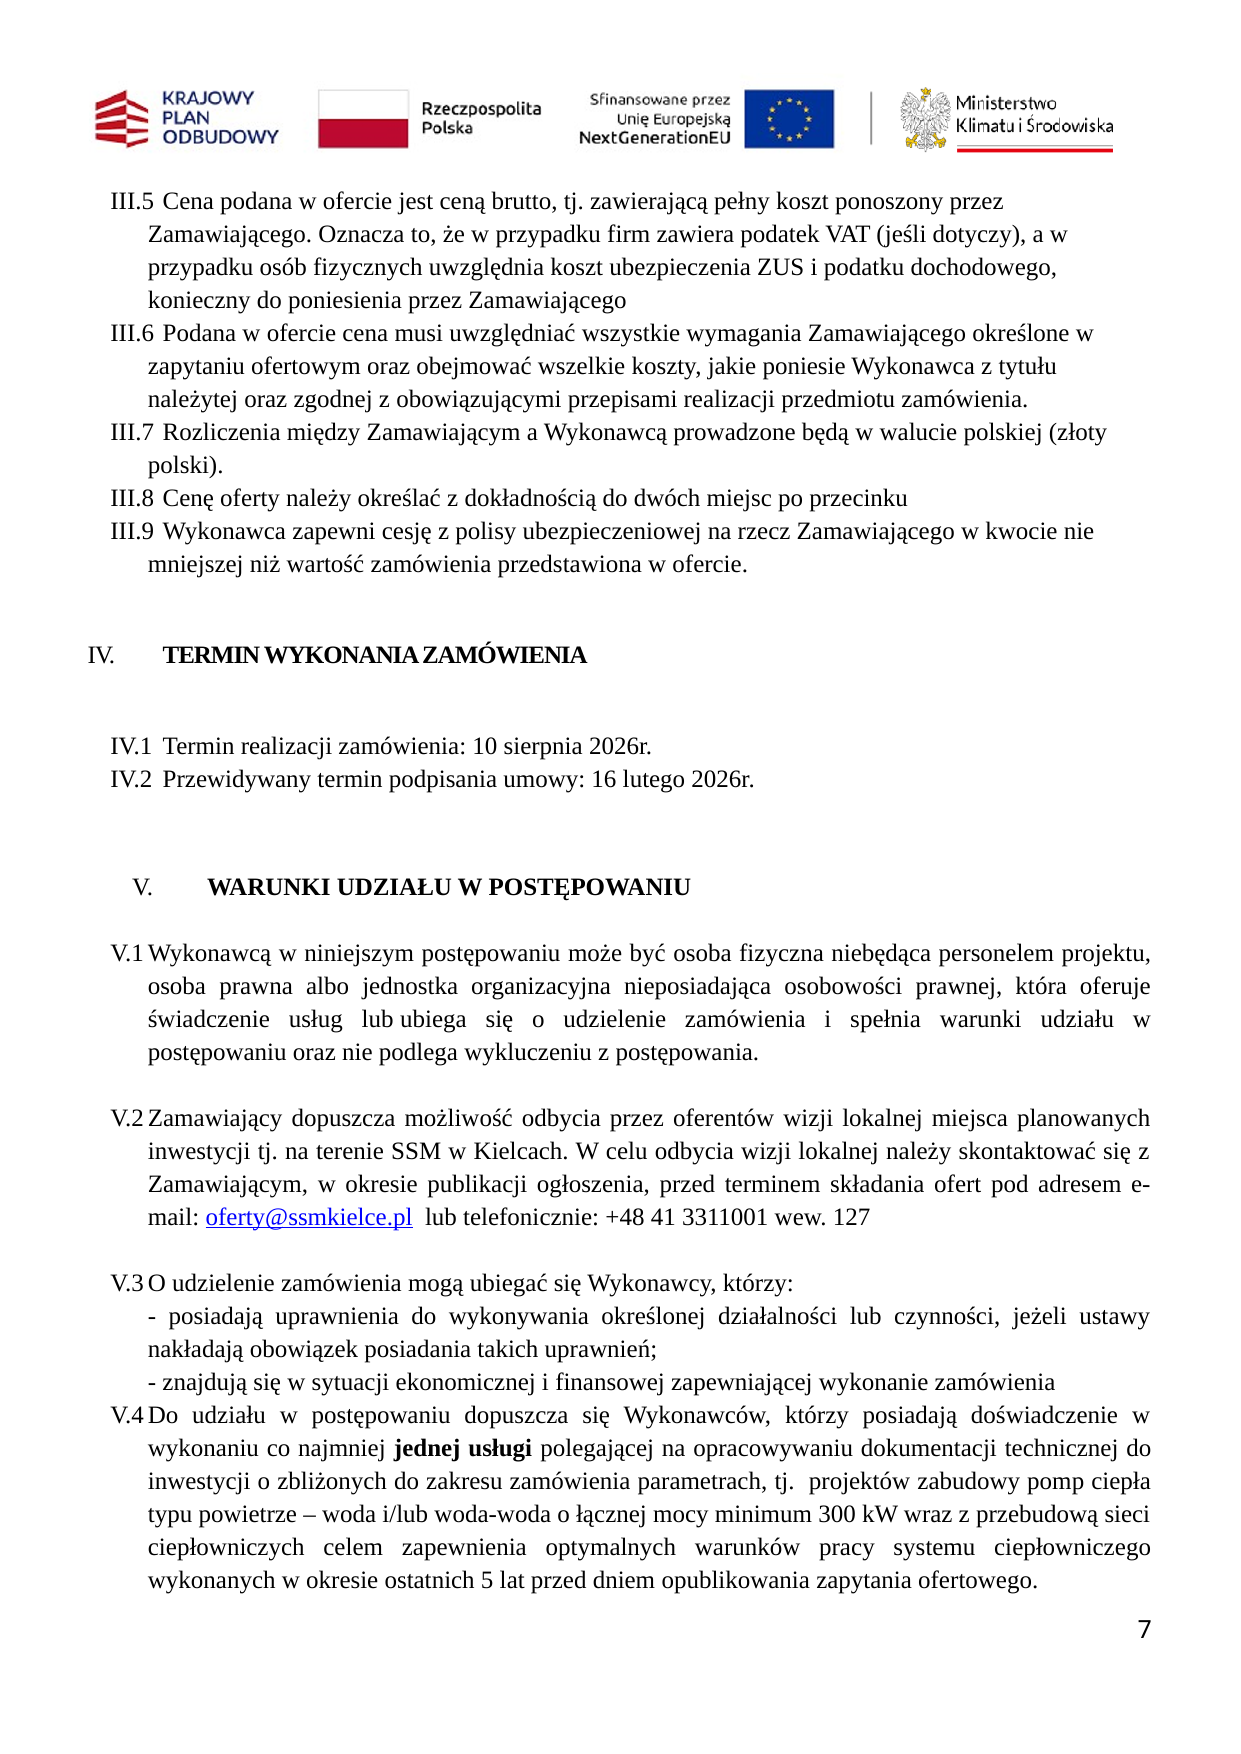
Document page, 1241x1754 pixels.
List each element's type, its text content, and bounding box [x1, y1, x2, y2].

list Podana w ofercie cena musi uwzględniać wszystkie wymagania Zamawiającego określone w zapytaniu ofertowym oraz obejmować wszelkie koszty, jakie poniesie Wykonawca z tytułu należytej oraz zgodnej z obowiązującymi przepisami realizacji przedmiotu zamówienia. [110, 318, 1152, 413]
list O udzielenie zamówienia mogą ubiegać się Wykonawcy, którzy: [110, 1268, 1152, 1297]
list Cena podana w ofercie jest ceną brutto, tj. zawierającą pełny koszt ponoszony przez Zamawiającego. Oznacza to, że w przypadku firm zawiera podatek VAT (jeśli dotyczy), a w przypadku osób fizycznych uwzględnia koszt ubezpieczenia ZUS i podatku dochodowego, konieczny do poniesienia przez Zamawiającego [110, 186, 1152, 313]
list Do udziału w postępowaniu dopuszcza się Wykonawców, którzy posiadają doświadczenie w wykonaniu co najmniej jednej usługi polegającej na opracowywaniu dokumentacji technicznej do inwestycji o zbliżonych do zakresu zamówienia parametrach, tj. projektów zabudowy pomp ciepła typu powietrze – woda i/lub woda-woda o łącznej mocy minimum 300 kW wraz z przebudową sieci ciepłowniczych celem zapewnienia optymalnych warunków pracy systemu ciepłowniczego wykonanych w okresie ostatnich 5 lat przed dniem opublikowania zapytania ofertowego. [110, 1400, 1152, 1594]
list - posiadają uprawnienia do wykonywania określonej działalności lub czynności, jeżeli ustawy nakładają obowiązek posiadania takich uprawnień; [148, 1301, 1152, 1363]
list Rozliczenia między Zamawiającym a Wykonawcą prowadzone będą w walucie polskiej (złoty polski). [110, 417, 1152, 479]
list Wykonawca zapewni cesję z polisy ubezpieczeniowej na rzecz Zamawiającego w kwocie nie mniejszej niż wartość zamówienia przedstawiona w ofercie. [110, 516, 1152, 578]
list Przewidywany termin podpisania umowy: 16 lutego 2026r. [110, 764, 1152, 793]
list WARUNKI UDZIAŁU W POSTĘPOWANIU [132, 872, 1152, 901]
list Zamawiający dopuszcza możliwość odbycia przez oferentów wizji lokalnej miejsca planowanych inwestycji tj. na terenie SSM w Kielcach. W celu odbycia wizji lokalnej należy skontaktować się z Zamawiającym, w okresie publikacji ogłoszenia, przed terminem składania ofert pod adresem e-mail: oferty@ssmkielce.pl lub telefonicznie: +48 41 3311001 wew. 127 [110, 1103, 1152, 1231]
list - znajdują się w sytuacji ekonomicznej i finansowej zapewniającej wykonanie zamówienia [148, 1367, 1152, 1396]
title TERMIN WYKONANIA ZAMÓWIENIA [87, 640, 1152, 669]
picture [88, 73, 1151, 186]
list Cenę oferty należy określać z dokładnością do dwóch miejsc po przecinku [110, 483, 1152, 512]
list Wykonawcą w niniejszym postępowaniu może być osoba fizyczna niebędąca personelem projektu, osoba prawna albo jednostka organizacyjna nieposiadająca osobowości prawnej, która oferuje świadczenie usług lub ubiega się o udzielenie zamówienia i spełnia warunki udziału w postępowaniu oraz nie podlega wykluczeniu z postępowania. [110, 938, 1152, 1066]
list Termin realizacji zamówienia: 10 sierpnia 2026r. [110, 731, 1152, 760]
